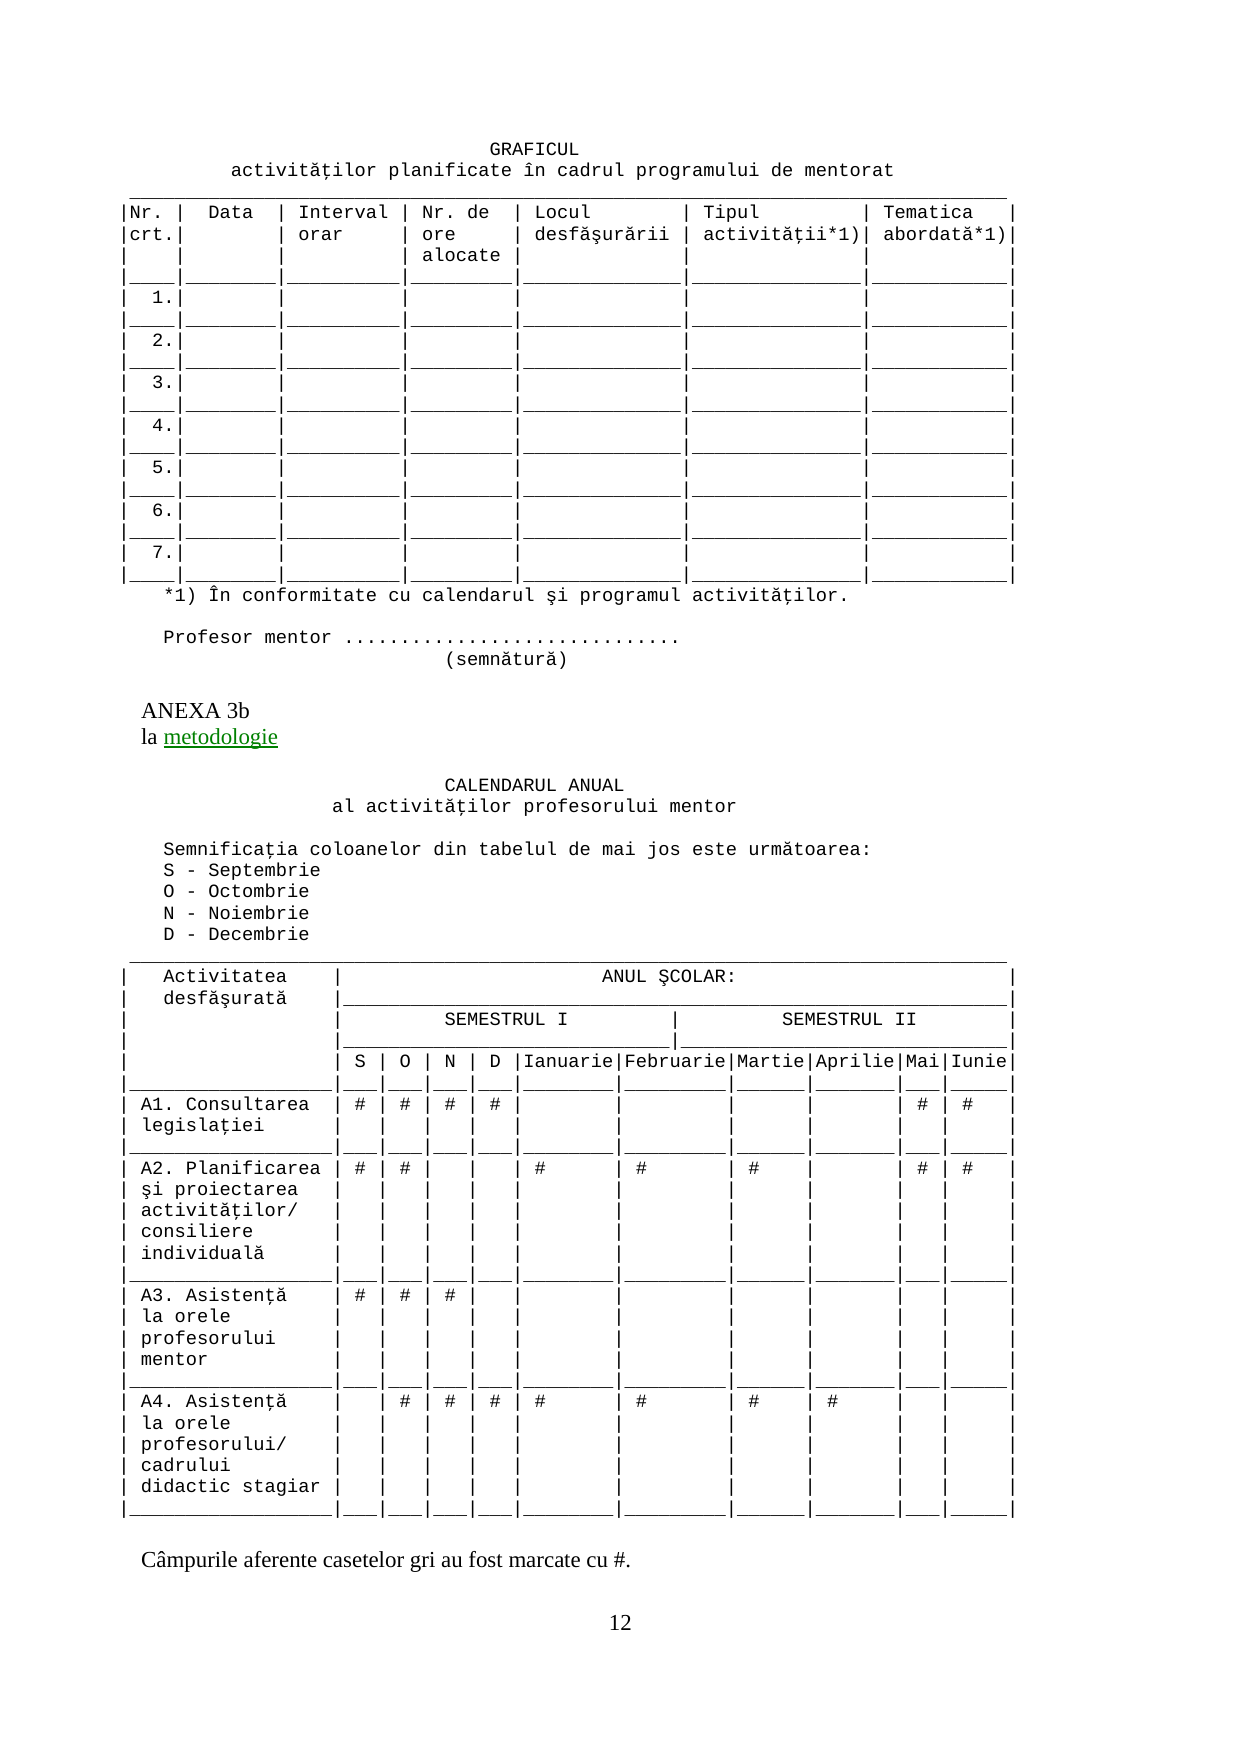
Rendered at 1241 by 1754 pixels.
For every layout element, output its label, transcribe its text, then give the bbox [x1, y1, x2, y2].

text *1) În conformitate cu calendarul şi programul activităţilor. [118, 586, 1122, 607]
text |__________________|___|___|___|___|________|_________|______|_______|___|_____| [118, 1137, 1122, 1158]
text | A1. Consultarea | # | # | # | # | | | | | # | # | [118, 1095, 1122, 1116]
text al activităţilor profesorului mentor [118, 797, 1122, 818]
text | individuală | | | | | | | | | | | [118, 1243, 1122, 1265]
text (semnătură) [118, 649, 1122, 671]
text |____|________|__________|_________|______________|_______________|____________| [118, 437, 1122, 458]
text | | | | alocate | | | | [118, 246, 1122, 267]
text |____|________|__________|_________|______________|_______________|____________| [118, 564, 1122, 586]
text N - Noiembrie [118, 903, 1122, 925]
text | 6.| | | | | | | [118, 501, 1122, 522]
text O - Octombrie [118, 882, 1122, 903]
text | şi proiectarea | | | | | | | | | | | [118, 1180, 1122, 1201]
text | | SEMESTRUL I | SEMESTRUL II | [118, 1010, 1122, 1031]
text |____|________|__________|_________|______________|_______________|____________| [118, 352, 1122, 373]
text | activităţilor/ | | | | | | | | | | | [118, 1201, 1122, 1222]
text | Activitatea | ANUL ŞCOLAR: | [118, 967, 1122, 988]
text |____|________|__________|_________|______________|_______________|____________| [118, 267, 1122, 288]
text | |_____________________________|_____________________________| [118, 1031, 1122, 1052]
text | mentor | | | | | | | | | | | [118, 1350, 1122, 1371]
text | 1.| | | | | | | [118, 288, 1122, 309]
text Câmpurile aferente casetelor gri au fost marcate cu #. [118, 1546, 1122, 1572]
text la metodologie [118, 723, 1122, 750]
text | cadrului | | | | | | | | | | | [118, 1456, 1122, 1477]
text activităţilor planificate în cadrul programului de mentorat [118, 161, 1122, 182]
text ANEXA 3b [118, 697, 1122, 723]
text | consiliere | | | | | | | | | | | [118, 1222, 1122, 1243]
text |____|________|__________|_________|______________|_______________|____________| [118, 394, 1122, 416]
text |__________________|___|___|___|___|________|_________|______|_______|___|_____| [118, 1371, 1122, 1392]
text | 4.| | | | | | | [118, 416, 1122, 437]
text S - Septembrie [118, 861, 1122, 882]
text | 7.| | | | | | | [118, 543, 1122, 564]
text | 2.| | | | | | | [118, 331, 1122, 352]
text | desfăşurată |___________________________________________________________| [118, 988, 1122, 1010]
text | didactic stagiar | | | | | | | | | | | [118, 1477, 1122, 1498]
text | legislaţiei | | | | | | | | | | | [118, 1116, 1122, 1137]
text |__________________|___|___|___|___|________|_________|______|_______|___|_____| [118, 1498, 1122, 1520]
text D - Decembrie [118, 925, 1122, 946]
text | A3. Asistenţă | # | # | # | | | | | | | | [118, 1286, 1122, 1307]
text | 3.| | | | | | | [118, 373, 1122, 394]
text | la orele | | | | | | | | | | | [118, 1307, 1122, 1328]
text CALENDARUL ANUAL [118, 776, 1122, 797]
text GRAFICUL [118, 139, 1122, 161]
text |____|________|__________|_________|______________|_______________|____________| [118, 309, 1122, 331]
text |____|________|__________|_________|______________|_______________|____________| [118, 479, 1122, 501]
text |____|________|__________|_________|______________|_______________|____________| [118, 522, 1122, 543]
text | A2. Planificarea | # | # | | | # | # | # | | # | # | [118, 1158, 1122, 1180]
text | 5.| | | | | | | [118, 458, 1122, 479]
text | la orele | | | | | | | | | | | [118, 1413, 1122, 1435]
text |__________________|___|___|___|___|________|_________|______|_______|___|_____| [118, 1073, 1122, 1095]
text |crt.| | orar | ore | desfăşurării | activităţii*1)| abordată*1)| [118, 224, 1122, 246]
text ______________________________________________________________________________ [118, 946, 1122, 967]
text Semnificaţia coloanelor din tabelul de mai jos este următoarea: [118, 840, 1122, 861]
text | profesorului/ | | | | | | | | | | | [118, 1435, 1122, 1456]
text Profesor mentor .............................. [118, 628, 1122, 649]
text ______________________________________________________________________________ [118, 182, 1122, 203]
text |Nr. | Data | Interval | Nr. de | Locul | Tipul | Tematica | [118, 203, 1122, 224]
text |__________________|___|___|___|___|________|_________|______|_______|___|_____| [118, 1265, 1122, 1286]
text | A4. Asistenţă | | # | # | # | # | # | # | # | | | [118, 1392, 1122, 1413]
text | profesorului | | | | | | | | | | | [118, 1328, 1122, 1350]
text | | S | O | N | D |Ianuarie|Februarie|Martie|Aprilie|Mai|Iunie| [118, 1052, 1122, 1073]
